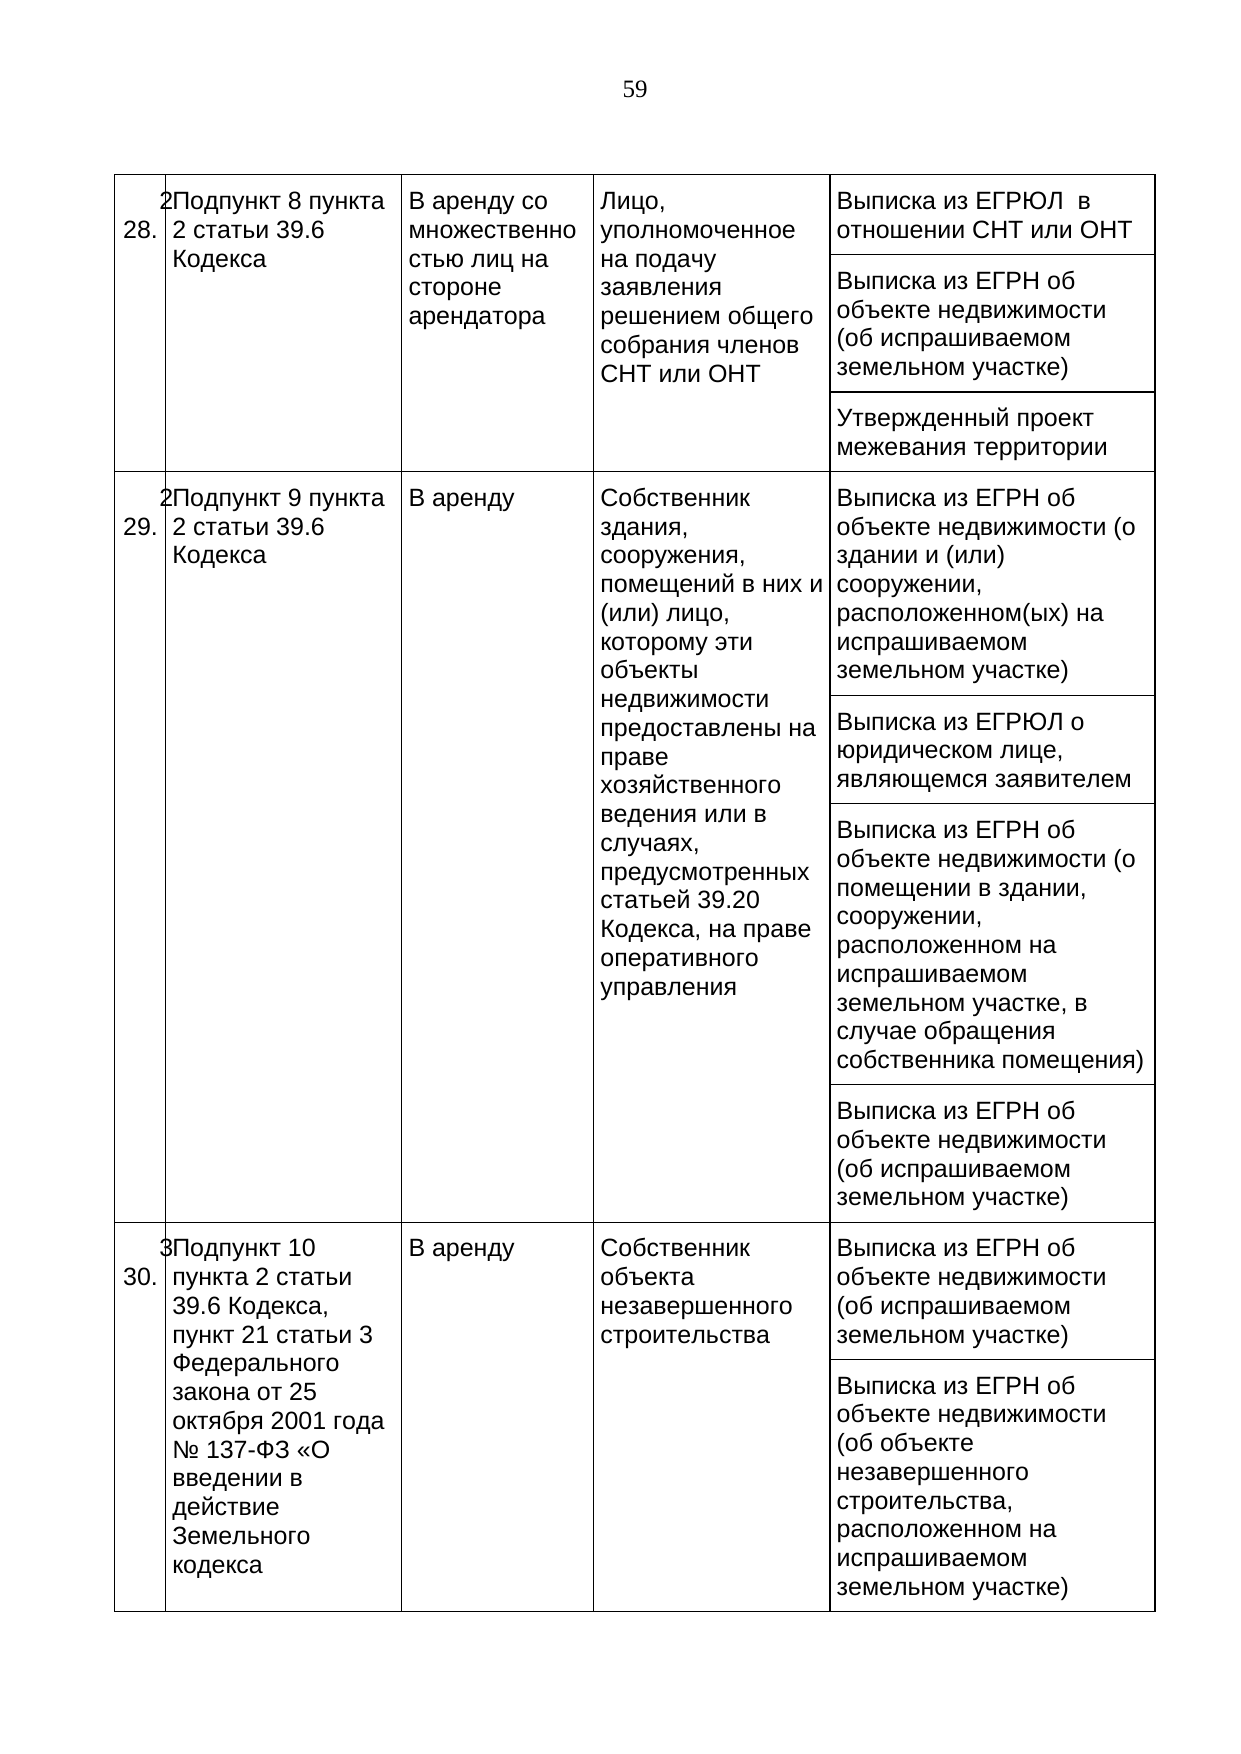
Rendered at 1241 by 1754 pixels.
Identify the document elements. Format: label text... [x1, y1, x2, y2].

table_cell Подпункт 8 пункта 2 статьи 39.6 Кодекса [166, 175, 401, 471]
table_cell Выписка из ЕГРН об объекте недвижимости (об объекте незавершенного строительства, расположенном на испрашиваемом земельном участке) [831, 1360, 1154, 1611]
table_cell Собственник объекта незавершенного строительства [594, 1223, 829, 1611]
table_cell В аренду со множественностью лиц на стороне арендатора [402, 175, 593, 471]
table_cell Подпункт 10 пункта 2 статьи 39.6 Кодекса, пункт 21 статьи 3 Федерального закона от 25 октября 2001 года № 137-ФЗ «О введении в действие Земельного кодекса Российской Федерации» [166, 1223, 401, 1611]
table_cell Выписка из ЕГРН об объекте недвижимости (о здании и (или) сооружении, расположенном(ых) на испрашиваемом земельном участке) [831, 472, 1154, 695]
table_cell Подпункт 9 пункта 2 статьи 39.6 Кодекса [166, 472, 401, 1222]
table_cell Собственник здания, сооружения, помещений в них и (или) лицо, которому эти объекты недвижимости предоставлены на праве хозяйственного ведения или в случаях, предусмотренных статьей 39.20 Кодекса, на праве оперативного управления [594, 472, 829, 1222]
table_cell 330. [115, 1223, 165, 1611]
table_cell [831, 175, 1154, 254]
table_cell В аренду [402, 472, 593, 1222]
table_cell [831, 393, 1154, 471]
table_cell Выписка из ЕГРН об объекте недвижимости (о помещении в здании, сооружении, расположенном на испрашиваемом земельном участке, в случае обращения собственника помещения) [831, 804, 1154, 1084]
table_cell В аренду [402, 1223, 593, 1611]
table_cell Выписка из ЕГРН об объекте недвижимости (об испрашиваемом земельном участке) [831, 1085, 1154, 1222]
table_cell Лицо, уполномоченное на подачу заявления решением общего собрания членов СНТ или ОНТ [594, 175, 829, 471]
table_cell 228. [115, 175, 165, 471]
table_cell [831, 1223, 1154, 1359]
table_cell 229. [115, 472, 165, 1222]
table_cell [831, 255, 1154, 391]
table_cell Выписка из ЕГРЮЛ о юридическом лице, являющемся заявителем [831, 696, 1154, 803]
